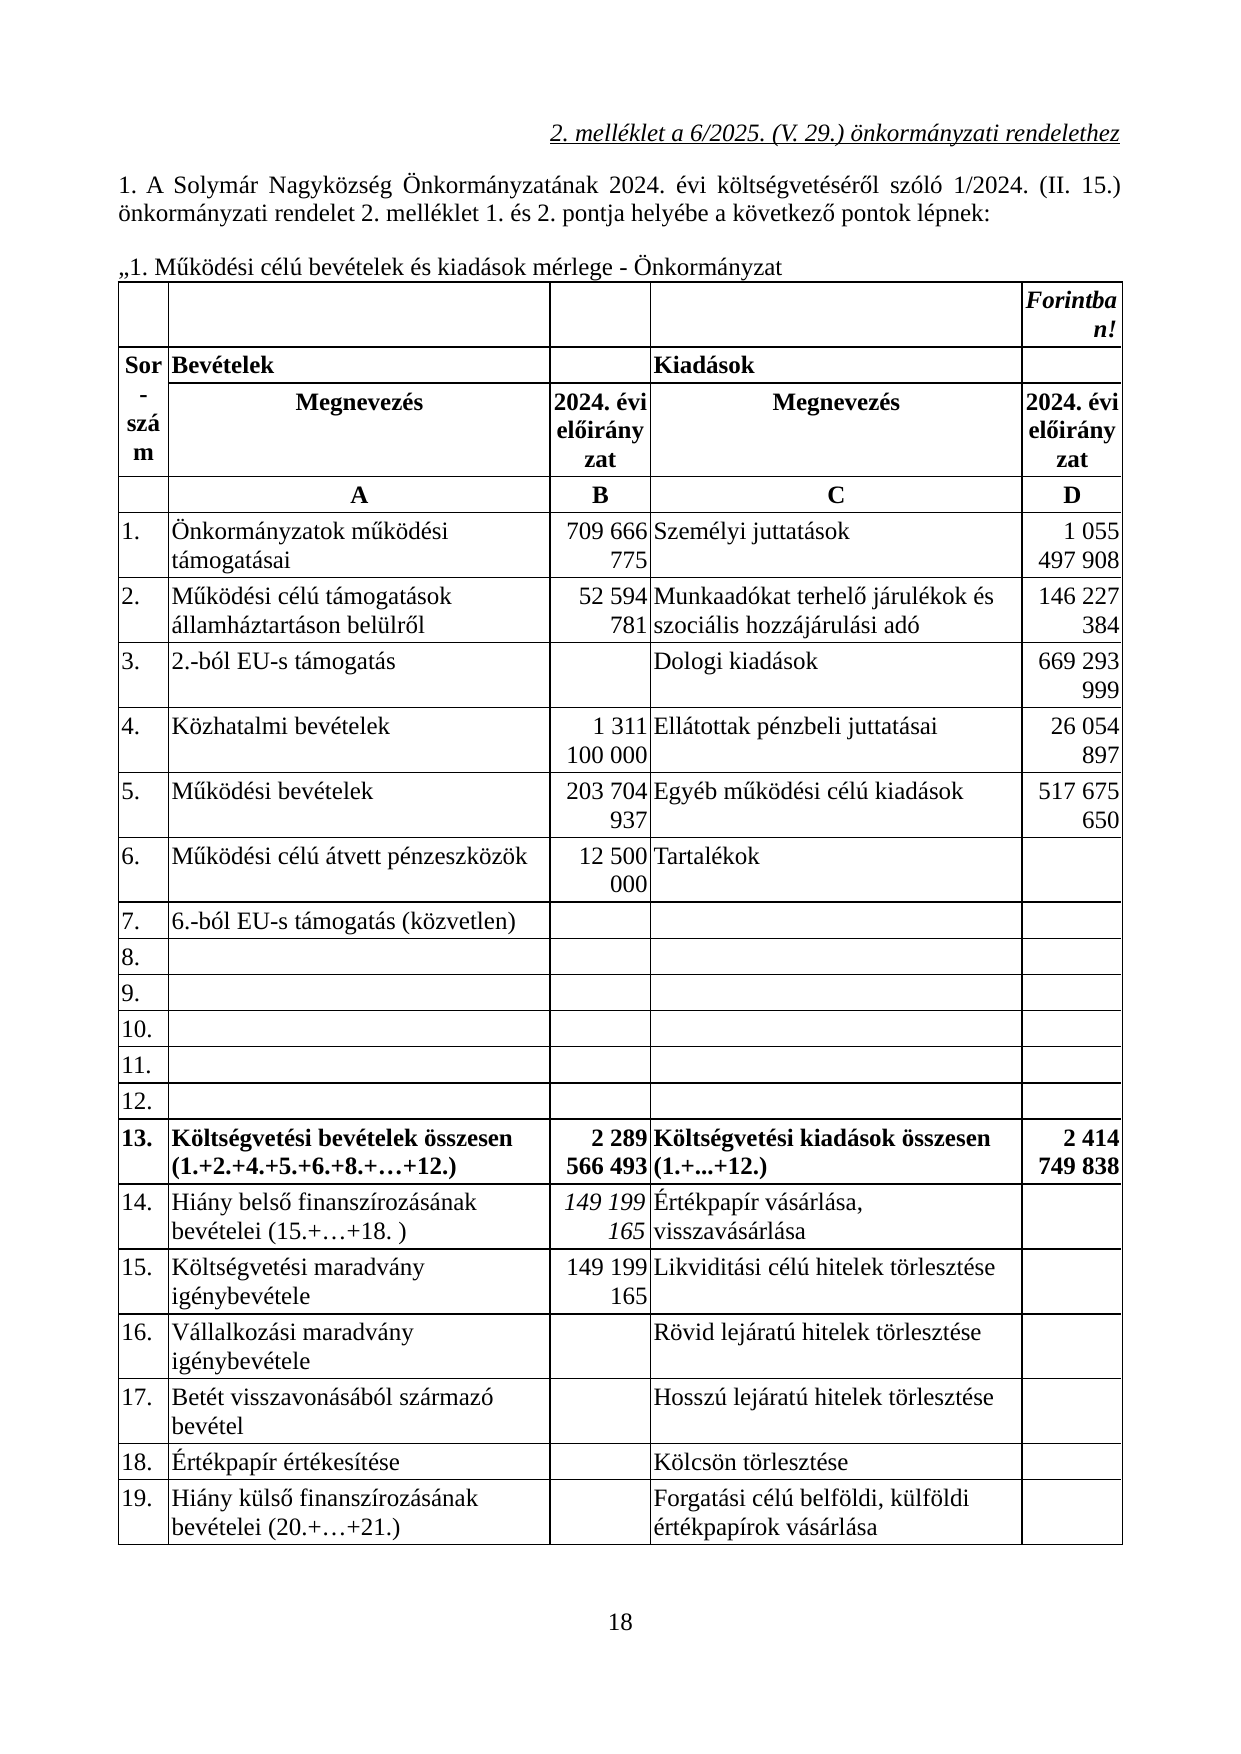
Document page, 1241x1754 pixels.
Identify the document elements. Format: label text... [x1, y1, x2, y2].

table_cell 149 199 165 [551, 1250, 650, 1313]
table_cell Hiány külső finanszírozásának bevételei (20.+…+21.) [169, 1480, 549, 1544]
table_cell 15. [119, 1250, 168, 1313]
table_cell Működési célú átvett pénzeszközök [169, 838, 549, 901]
table_cell Megnevezés [651, 384, 1021, 476]
table_cell [169, 1084, 549, 1118]
table_cell [1023, 1010, 1122, 1046]
table_cell 2.-ból EU-s támogatás [169, 643, 549, 707]
table_cell [651, 939, 1021, 973]
table_cell [1023, 1082, 1122, 1118]
table_cell 14. [119, 1185, 168, 1248]
table_cell [651, 903, 1021, 937]
table_cell Rövid lejáratú hitelek törlesztése [651, 1315, 1021, 1378]
table_cell 12 500 000 [551, 838, 650, 901]
table_cell Személyi juttatások [651, 513, 1021, 577]
table_cell C [651, 477, 1021, 512]
table_cell Bevételek [169, 348, 549, 382]
table_cell [551, 348, 650, 382]
table_cell [551, 1315, 650, 1378]
table_cell 3. [119, 643, 168, 707]
text 2. melléklet a 6/2025. (V. 29.) önkormányzati rendelethez [118, 118, 1122, 147]
table_cell [551, 975, 650, 1010]
table_cell [551, 1084, 650, 1118]
table_cell [551, 1444, 650, 1479]
table_cell 26 054 897 [1023, 707, 1122, 771]
table_cell 146 227 384 [1023, 577, 1122, 642]
table_cell 17. [119, 1379, 168, 1443]
table_header [119, 283, 168, 346]
table_cell [1023, 1443, 1122, 1479]
table_cell Működési célú támogatások államháztartáson belülről [169, 578, 549, 642]
table_cell A [169, 477, 549, 512]
table_cell [1023, 901, 1122, 937]
table_header Forintban! [1023, 283, 1122, 346]
table_cell Ellátottak pénzbeli juttatásai [651, 708, 1021, 771]
table_cell 5. [119, 773, 168, 836]
table_cell 669 293 999 [1023, 642, 1122, 707]
table_cell [1023, 1183, 1122, 1248]
table_cell Megnevezés [169, 384, 549, 476]
table_cell [551, 1480, 650, 1544]
table_cell 19. [119, 1480, 168, 1544]
table_cell 9. [119, 975, 168, 1010]
table_cell [651, 975, 1021, 1010]
text „1. Működési célú bevételek és kiadások mérlege - Önkormányzat [118, 252, 1122, 281]
table_cell Hosszú lejáratú hitelek törlesztése [651, 1379, 1021, 1443]
table_cell 6.-ból EU-s támogatás (közvetlen) [169, 903, 549, 937]
table_cell 2024. évi előirányzat [551, 384, 650, 476]
table_cell 4. [119, 708, 168, 771]
table_cell [551, 1011, 650, 1046]
table_cell 1. [119, 513, 168, 577]
table_cell 10. [119, 1011, 168, 1046]
table_cell 13. [119, 1120, 168, 1183]
table_cell Vállalkozási maradvány igénybevétele [169, 1315, 549, 1378]
table_cell B [551, 477, 650, 512]
table_cell Önkormányzatok működési támogatásai [169, 513, 549, 577]
table_cell [169, 939, 549, 973]
table_cell 203 704 937 [551, 773, 650, 836]
table_cell 517 675 650 [1023, 771, 1122, 836]
table_cell [551, 1047, 650, 1082]
table_cell Kölcsön törlesztése [651, 1444, 1021, 1479]
table_cell [1023, 346, 1122, 382]
table_cell 12. [119, 1084, 168, 1118]
table_cell [551, 903, 650, 937]
table_cell Munkaadókat terhelő járulékok és szociális hozzájárulási adó [651, 578, 1021, 642]
table_cell [651, 1047, 1021, 1082]
table_cell 11. [119, 1047, 168, 1082]
table_cell Forgatási célú belföldi, külföldi értékpapírok vásárlása [651, 1480, 1021, 1544]
table_cell [551, 1379, 650, 1443]
table_cell [1023, 1378, 1122, 1443]
table_cell Likviditási célú hitelek törlesztése [651, 1250, 1021, 1313]
table_header [169, 283, 549, 346]
table_cell [119, 477, 168, 512]
table_cell Működési bevételek [169, 773, 549, 836]
table_cell [1023, 836, 1122, 901]
table_cell D [1023, 476, 1122, 512]
table_cell Hiány belső finanszírozásának bevételei (15.+…+18. ) [169, 1185, 549, 1248]
table_cell 52 594 781 [551, 578, 650, 642]
table_header [551, 283, 650, 346]
table_cell [169, 1047, 549, 1082]
table_cell Költségvetési maradvány igénybevétele [169, 1250, 549, 1313]
table_cell 8. [119, 939, 168, 973]
table_cell 1 055 497 908 [1023, 512, 1122, 577]
table_cell [1023, 1046, 1122, 1082]
table_cell 2024. évi előirányzat [1023, 382, 1122, 476]
table_cell [551, 939, 650, 973]
table_cell 149 199 165 [551, 1185, 650, 1248]
table_cell Tartalékok [651, 838, 1021, 901]
table_cell 7. [119, 903, 168, 937]
table_cell Betét visszavonásából származó bevétel [169, 1379, 549, 1443]
table_cell Egyéb működési célú kiadások [651, 773, 1021, 836]
table_cell Kiadások [651, 348, 1021, 382]
table_cell Értékpapír vásárlása, visszavásárlása [651, 1185, 1021, 1248]
table_cell 18. [119, 1444, 168, 1479]
table_header [651, 283, 1021, 346]
table_cell 709 666 775 [551, 513, 650, 577]
table_cell Költségvetési kiadások összesen (1.+...+12.) [651, 1120, 1021, 1183]
table_cell 6. [119, 838, 168, 901]
table_cell [651, 1011, 1021, 1046]
table_cell [1023, 1313, 1122, 1378]
table_cell 1 311 100 000 [551, 708, 650, 771]
table_cell [169, 1011, 549, 1046]
table_cell Közhatalmi bevételek [169, 708, 549, 771]
table_cell 16. [119, 1315, 168, 1378]
table_cell [169, 975, 549, 1010]
table_cell [651, 1084, 1021, 1118]
table_cell [1023, 1479, 1122, 1544]
table_cell [1023, 938, 1122, 973]
table_cell 2. [119, 578, 168, 642]
table_cell [1023, 1248, 1122, 1313]
table_cell [1023, 974, 1122, 1010]
table_cell Értékpapír értékesítése [169, 1444, 549, 1479]
table_cell Sor- szám [119, 348, 168, 476]
table_cell [551, 643, 650, 707]
text 1. A Solymár Nagyközség Önkormányzatának 2024. évi költségvetéséről szóló 1/2024. (II. 15.) önkormányzati rendelet 2. melléklet 1. és 2. pontja helyébe a következő pontok lépnek: [118, 170, 1122, 227]
table_cell Dologi kiadások [651, 643, 1021, 707]
table_cell Költségvetési bevételek összesen (1.+2.+4.+5.+6.+8.+…+12.) [169, 1120, 549, 1183]
table_cell 2 289 566 493 [551, 1120, 650, 1183]
table_cell 2 414 749 838 [1023, 1118, 1122, 1183]
